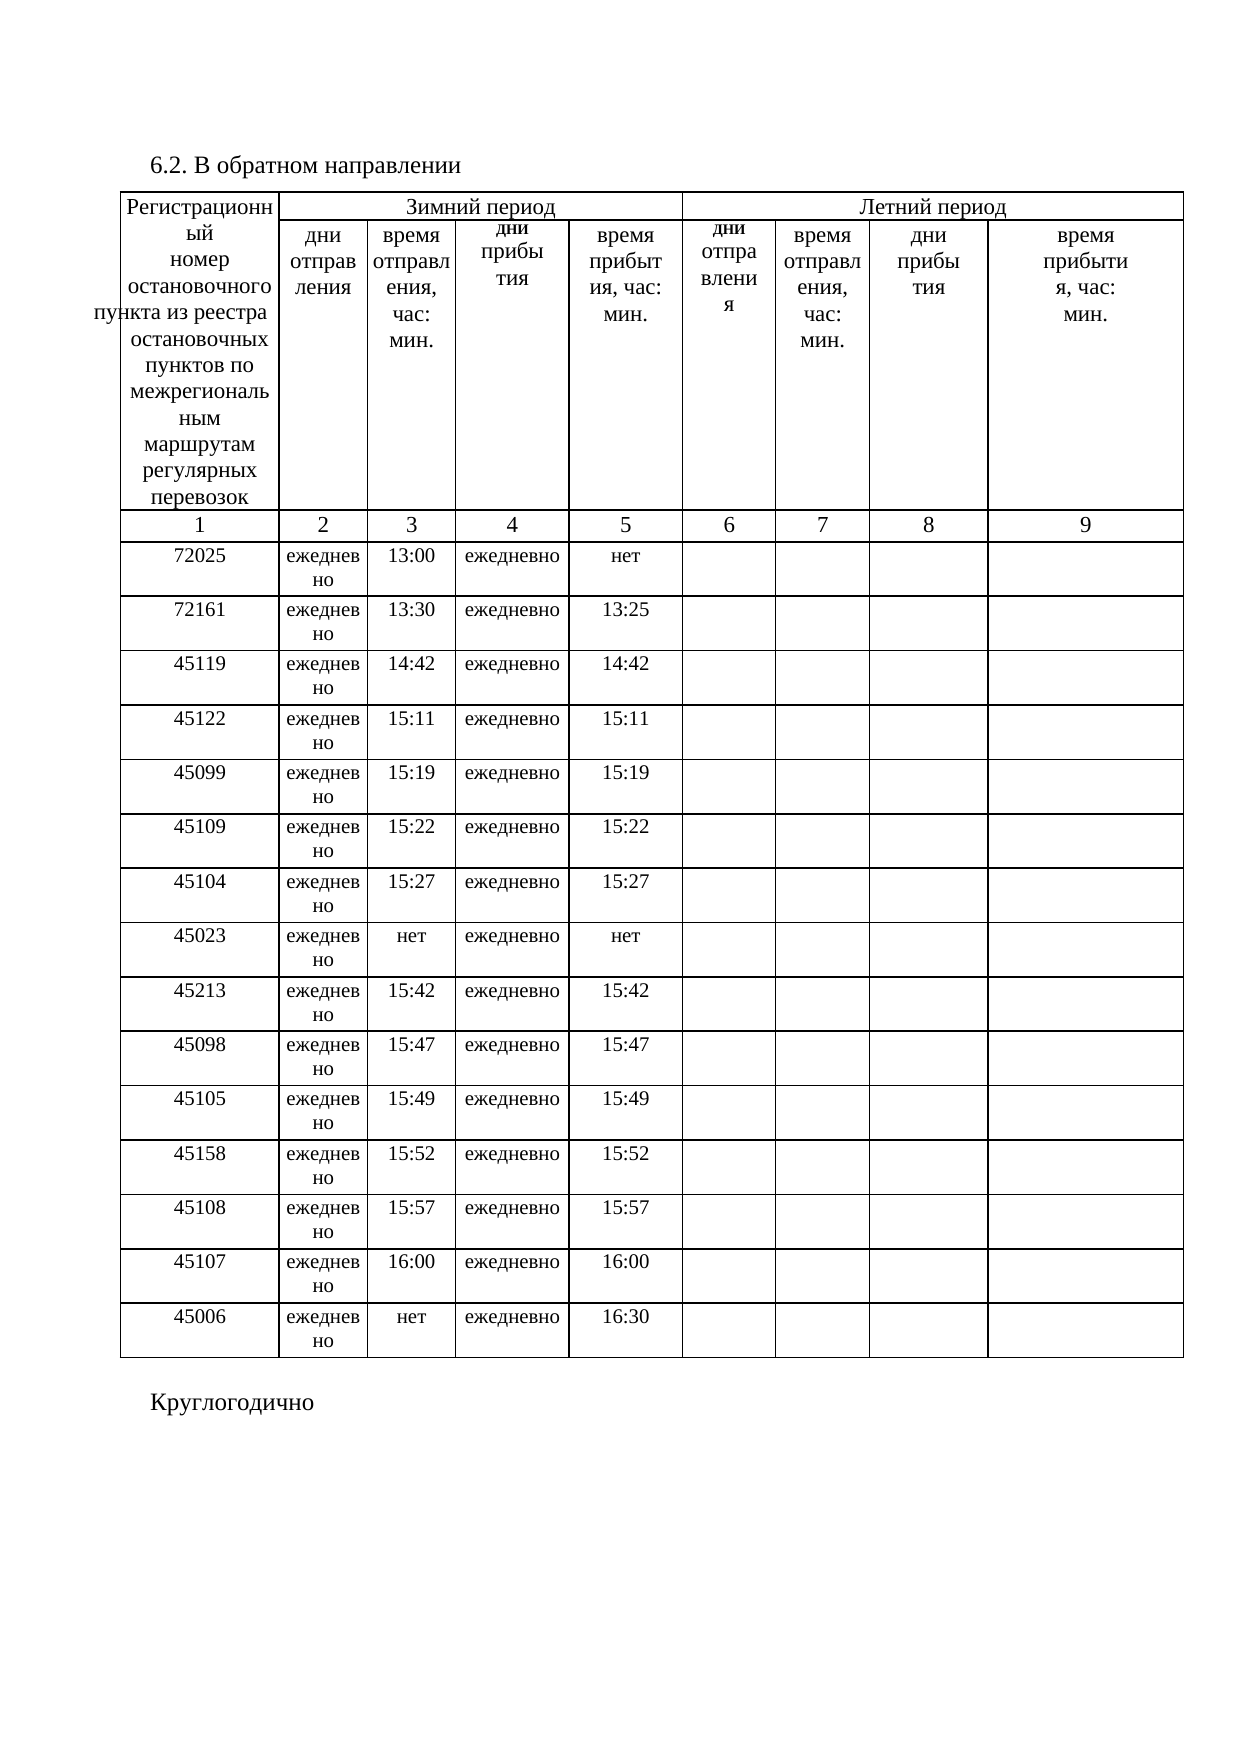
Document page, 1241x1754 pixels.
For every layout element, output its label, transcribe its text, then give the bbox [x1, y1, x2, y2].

table_cell [870, 1141, 987, 1193]
table_cell [683, 815, 775, 867]
table_cell [683, 1250, 775, 1302]
table_cell ежедневно [456, 978, 568, 1030]
table_cell 14:42 [368, 651, 455, 704]
table_cell [776, 651, 869, 704]
table_cell [683, 1141, 775, 1193]
table_cell [989, 760, 1183, 813]
table_cell [776, 1141, 869, 1193]
table_cell ежедневно [456, 1250, 568, 1302]
table_cell ежедневно [456, 1086, 568, 1139]
table_cell [776, 923, 869, 976]
table_cell [989, 869, 1183, 922]
text 6.2. В обратном направлении [150, 150, 1090, 179]
table_cell время отправл ения, час: мин. [368, 221, 455, 509]
table_cell время прибыт ия, час: мин. [570, 221, 682, 509]
table_cell [776, 597, 869, 650]
table_header Регистрационный номер остановочного пункта из реестра остановочных пунктов по межрегиональным маршрутам регулярных перевозок [121, 193, 278, 509]
table_cell [870, 1304, 987, 1357]
table_cell 15:11 [570, 706, 682, 758]
table_cell 16:00 [570, 1250, 682, 1302]
table_cell [870, 923, 987, 976]
table_cell 45108 [121, 1195, 278, 1248]
table_cell 45213 [121, 978, 278, 1030]
table_cell 5 [570, 511, 682, 541]
table_cell [776, 1032, 869, 1085]
table_cell 45122 [121, 706, 278, 758]
table_cell 45119 [121, 651, 278, 704]
table_cell дни отправ ления [280, 221, 367, 509]
table_cell [683, 1032, 775, 1085]
table_cell 15:27 [570, 869, 682, 922]
table_cell 15:57 [570, 1195, 682, 1248]
table_cell ежедневно [280, 651, 367, 704]
table_cell 13:30 [368, 597, 455, 650]
table_cell 45104 [121, 869, 278, 922]
table_cell 45023 [121, 923, 278, 976]
table_cell [870, 543, 987, 595]
table_cell 45006 [121, 1304, 278, 1357]
table_cell 1 [121, 511, 278, 541]
table_cell [683, 1304, 775, 1357]
table_cell 7 [776, 511, 869, 541]
table_cell 15:19 [368, 760, 455, 813]
table_cell ежедневно [456, 760, 568, 813]
table_cell 13:25 [570, 597, 682, 650]
table_cell ежедневно [280, 815, 367, 867]
table_cell [989, 543, 1183, 595]
table_cell [870, 706, 987, 758]
table_cell ежедневно [456, 1304, 568, 1357]
table_cell ежедневно [456, 543, 568, 595]
table_cell нет [570, 543, 682, 595]
table_cell [989, 815, 1183, 867]
text Круглогодично [150, 1387, 1090, 1416]
table_cell [776, 1086, 869, 1139]
table_cell время прибыти я, час: мин. [989, 221, 1183, 509]
table_cell ежедневно [280, 1032, 367, 1085]
table_cell [776, 1195, 869, 1248]
table_cell 9 [989, 511, 1183, 541]
table_header Зимний период [280, 193, 682, 219]
table_cell [776, 978, 869, 1030]
table_cell нет [368, 1304, 455, 1357]
table_cell ежедневно [280, 869, 367, 922]
table_cell ежедневно [280, 1086, 367, 1139]
table_cell ежедневно [456, 1032, 568, 1085]
table_cell время отправл ения, час: мин. [776, 221, 869, 509]
table_cell 15:22 [570, 815, 682, 867]
table_cell ежедневно [456, 923, 568, 976]
table_cell 13:00 [368, 543, 455, 595]
table_cell [870, 1086, 987, 1139]
table_cell нет [368, 923, 455, 976]
table_cell [683, 651, 775, 704]
table_cell [989, 923, 1183, 976]
table_cell ежедневно [280, 760, 367, 813]
table_cell [683, 869, 775, 922]
table_cell [776, 760, 869, 813]
table_cell [989, 1032, 1183, 1085]
table_cell ежедневно [280, 543, 367, 595]
table_cell ежедневно [280, 1195, 367, 1248]
table_cell [683, 543, 775, 595]
table_cell 45107 [121, 1250, 278, 1302]
table_cell 8 [870, 511, 987, 541]
table_cell 15:19 [570, 760, 682, 813]
table_cell ежедневно [456, 597, 568, 650]
table_cell 45105 [121, 1086, 278, 1139]
table_cell [870, 1195, 987, 1248]
table_cell [776, 815, 869, 867]
table_header Летний период [683, 193, 1183, 219]
table_cell ежедневно [456, 869, 568, 922]
table_cell 3 [368, 511, 455, 541]
table_cell [989, 1250, 1183, 1302]
table_cell [989, 978, 1183, 1030]
table_cell [870, 597, 987, 650]
table_cell 16:00 [368, 1250, 455, 1302]
table_cell [683, 978, 775, 1030]
table_cell [683, 1195, 775, 1248]
table_cell 15:42 [570, 978, 682, 1030]
table_cell 15:11 [368, 706, 455, 758]
table_cell [870, 760, 987, 813]
table_cell [870, 1032, 987, 1085]
table_cell [870, 1250, 987, 1302]
table_cell 45098 [121, 1032, 278, 1085]
table_cell [989, 1141, 1183, 1193]
table_cell [683, 1086, 775, 1139]
table_cell ежедневно [456, 651, 568, 704]
table_cell ежедневно [280, 978, 367, 1030]
table_cell [989, 1304, 1183, 1357]
table_cell ежедневно [456, 1195, 568, 1248]
table_cell 15:49 [368, 1086, 455, 1139]
table_cell [776, 869, 869, 922]
table_cell 15:22 [368, 815, 455, 867]
table_cell 45109 [121, 815, 278, 867]
table_cell ежедневно [456, 1141, 568, 1193]
table_cell ежедневно [280, 1141, 367, 1193]
table_cell 15:47 [368, 1032, 455, 1085]
table_cell 45099 [121, 760, 278, 813]
table_cell [870, 815, 987, 867]
table_cell 15:52 [570, 1141, 682, 1193]
table_cell [989, 597, 1183, 650]
table_cell 2 [280, 511, 367, 541]
table_cell [776, 1250, 869, 1302]
table_cell 15:42 [368, 978, 455, 1030]
table_cell ежедневно [280, 1250, 367, 1302]
table_cell [870, 869, 987, 922]
table_cell [870, 651, 987, 704]
table_cell 4 [456, 511, 568, 541]
table_cell 15:27 [368, 869, 455, 922]
table_cell ежедневно [456, 706, 568, 758]
table_cell дни прибы тия [870, 221, 987, 509]
table_cell [989, 706, 1183, 758]
table_cell 15:49 [570, 1086, 682, 1139]
table_cell [989, 1195, 1183, 1248]
table_cell 15:57 [368, 1195, 455, 1248]
table_cell ежедневно [280, 706, 367, 758]
table_cell 72025 [121, 543, 278, 595]
table_cell [989, 651, 1183, 704]
table_cell 15:47 [570, 1032, 682, 1085]
table_cell 72161 [121, 597, 278, 650]
table_cell [776, 1304, 869, 1357]
table_cell 6 [683, 511, 775, 541]
table_cell [870, 978, 987, 1030]
table_cell нет [570, 923, 682, 976]
table_cell 15:52 [368, 1141, 455, 1193]
table_cell ДНИ отпра влени я [683, 221, 775, 509]
table_cell [683, 597, 775, 650]
table_cell [683, 923, 775, 976]
table_cell [683, 706, 775, 758]
table_cell ежедневно [280, 923, 367, 976]
table_cell ежедневно [280, 1304, 367, 1357]
table_cell 14:42 [570, 651, 682, 704]
table_cell ДНИ прибы тия [456, 221, 568, 509]
table_cell [683, 760, 775, 813]
table_cell ежедневно [280, 597, 367, 650]
table_cell 16:30 [570, 1304, 682, 1357]
table_cell [776, 543, 869, 595]
table_cell [989, 1086, 1183, 1139]
table_cell 45158 [121, 1141, 278, 1193]
table_cell [776, 706, 869, 758]
table_cell ежедневно [456, 815, 568, 867]
